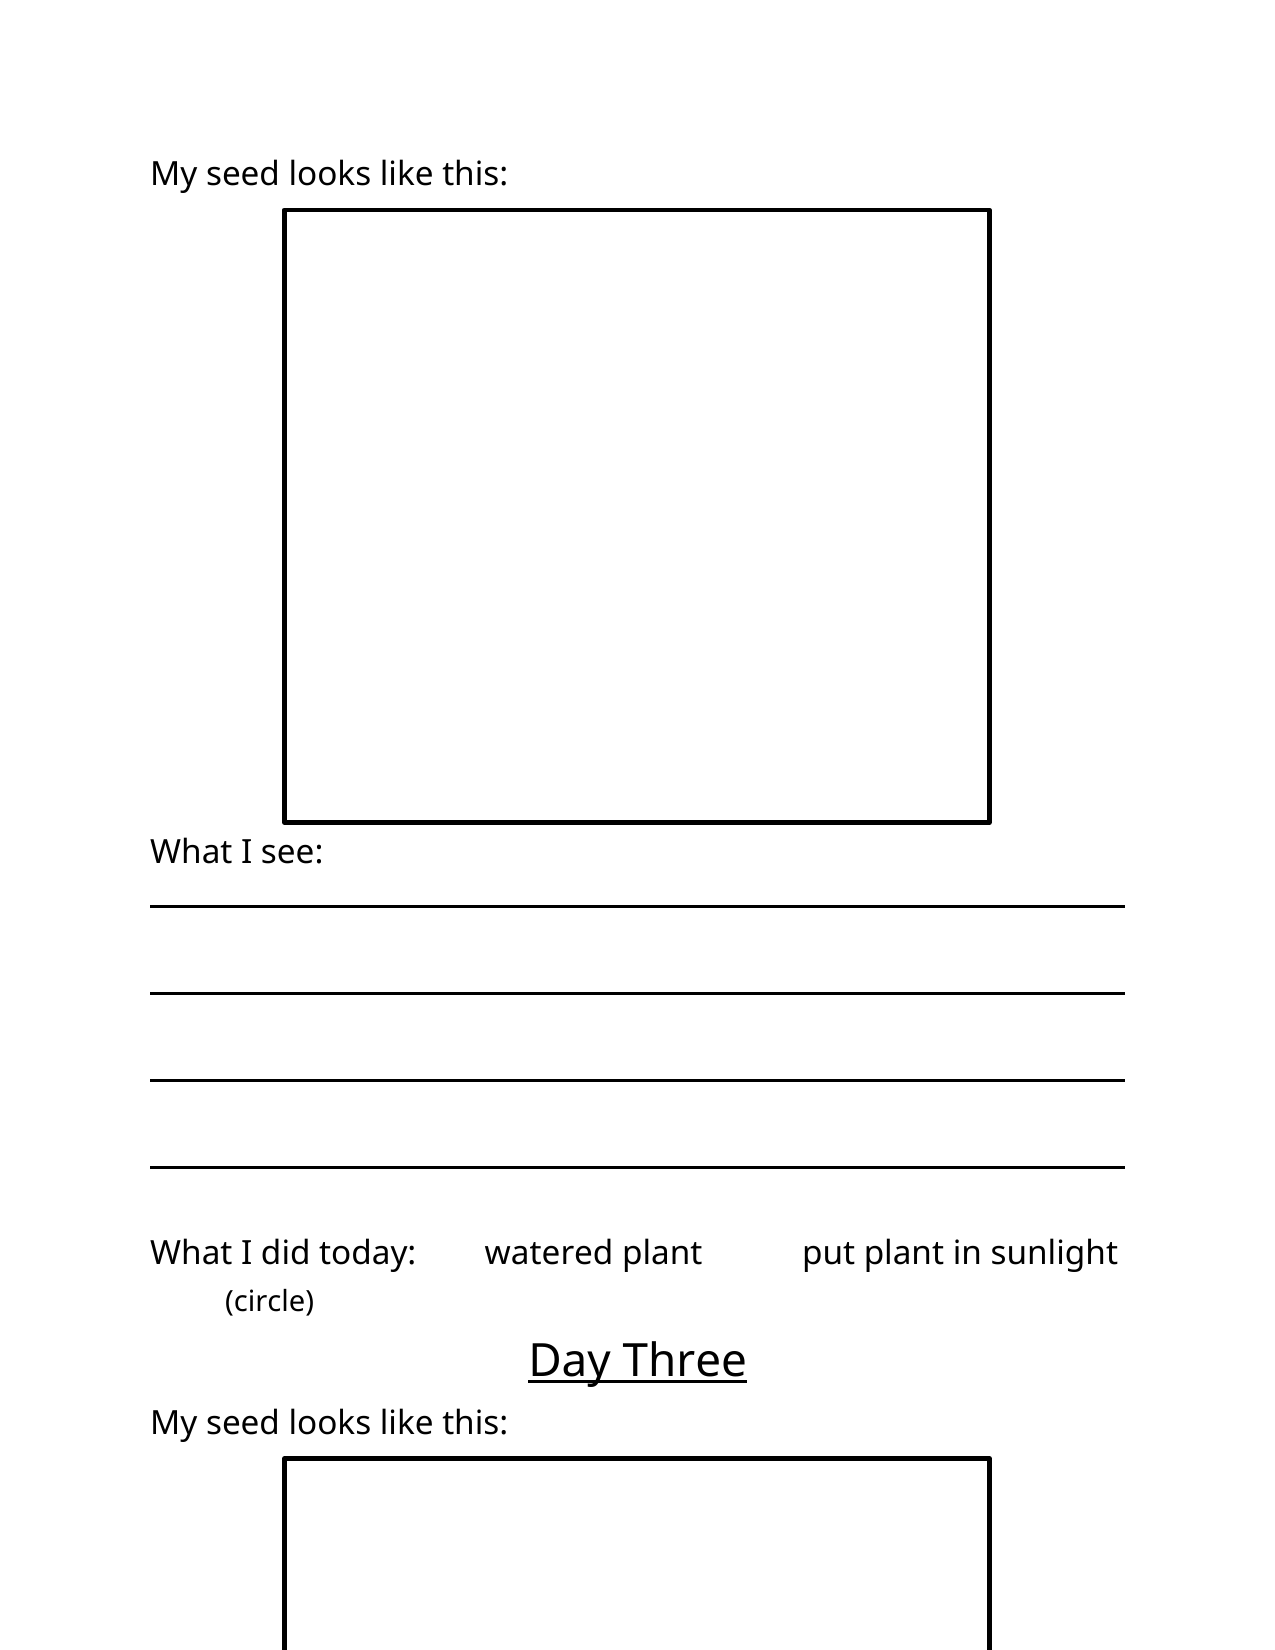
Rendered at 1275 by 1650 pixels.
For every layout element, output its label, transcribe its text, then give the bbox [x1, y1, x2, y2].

text Day Three [150, 1327, 1125, 1389]
text What I see: [150, 828, 1125, 874]
text What I did today: watered plant put plant in sunlight [150, 1228, 1125, 1274]
text My seed looks like this: [150, 1399, 1125, 1444]
text (circle) [150, 1281, 1125, 1320]
text My seed looks like this: [150, 150, 1125, 195]
